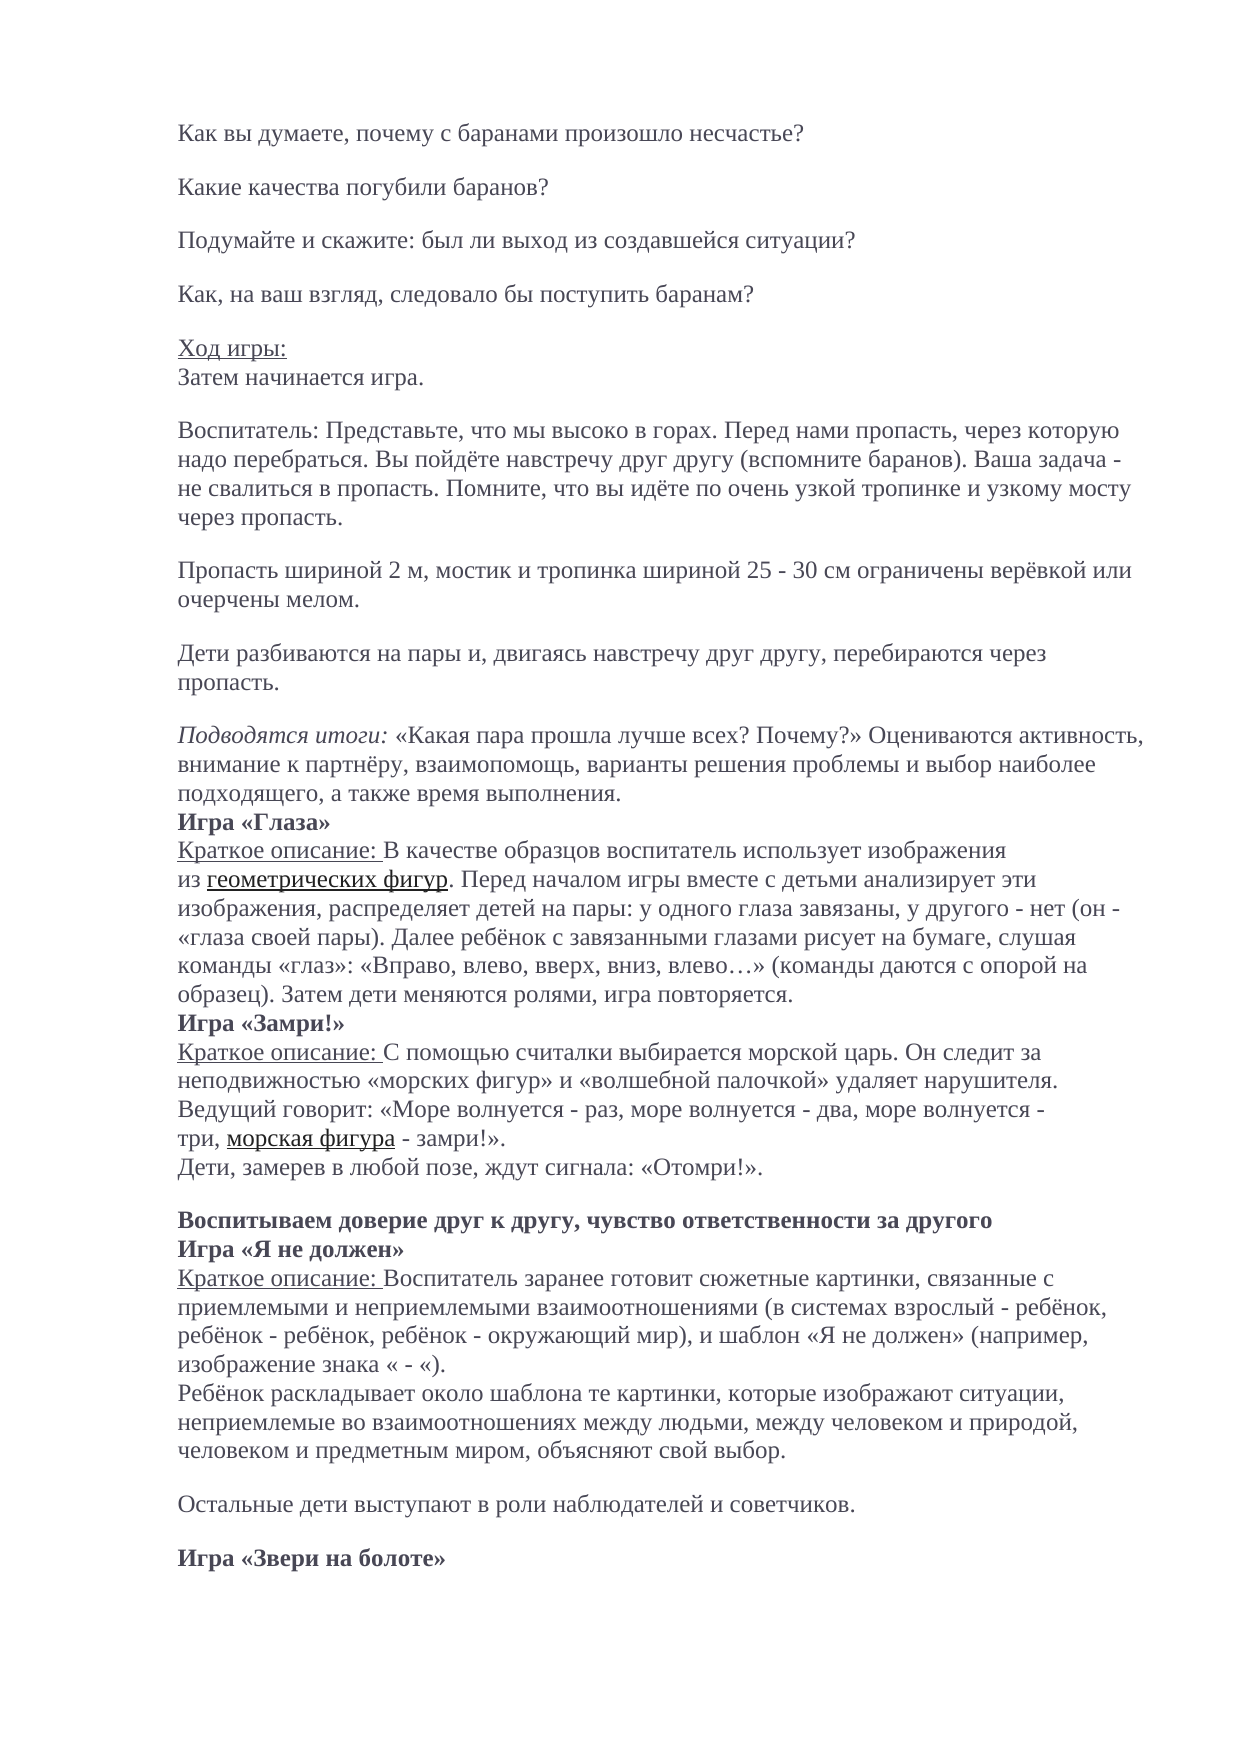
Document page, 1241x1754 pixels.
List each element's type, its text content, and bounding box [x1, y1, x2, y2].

text Пропасть шириной 2 м, мостик и тропинка шириной 25 - 30 см ограничены верёвкой или очерчены мелом. [177, 556, 1152, 613]
text Как, на ваш взгляд, следовало бы поступить баранам? [177, 279, 1152, 308]
text Краткое описание: С помощью считалки выбирается морской царь. Он следит за неподвижностью «морских фигур» и «волшебной палочкой» удаляет нарушителя. [177, 1037, 1152, 1094]
text Игра «Звери на болоте» [177, 1543, 1152, 1572]
text Игра «Замри!» [177, 1008, 1152, 1037]
text Краткое описание: Воспитатель заранее готовит сюжетные картинки, связанные с приемлемыми и неприемлемыми взаимоотношениями (в системах взрослый - ребёнок, ребёнок - ребёнок, ребёнок - окружающий мир), и шаблон «Я не должен» (например, изображение знака « - «). [177, 1263, 1152, 1378]
text Ребёнок раскладывает около шаблона те картинки, которые изображают ситуации, неприемлемые во взаимоотношениях между людьми, между человеком и природой, человеком и предметным миром, объясняют свой выбор. [177, 1378, 1152, 1464]
text Дети, замерев в любой позе, ждут сигнала: «Отомри!». [177, 1152, 1152, 1181]
text Воспитываем доверие друг к другу, чувство ответственности за другого [177, 1206, 1152, 1234]
text Воспитатель: Представьте, что мы высоко в горах. Перед нами пропасть, через которую надо перебраться. Вы пойдёте навстречу друг другу (вспомните баранов). Ваша задача - не свалиться в пропасть. Помните, что вы идёте по очень узкой тропинке и узкому мосту через пропасть. [177, 416, 1152, 531]
text Подводятся итоги: «Какая пара прошла лучше всех? Почему?» Оцениваются активность, внимание к партнёру, взаимопомощь, варианты решения проблемы и выбор наиболее подходящего, а также время выполнения. [177, 721, 1152, 807]
text Подумайте и скажите: был ли выход из создавшейся ситуации? [177, 226, 1152, 254]
text Остальные дети выступают в роли наблюдателей и советчиков. [177, 1489, 1152, 1518]
text Игра «Глаза» [177, 807, 1152, 836]
text Дети разбиваются на пары и, двигаясь навстречу друг другу, перебираются через пропасть. [177, 638, 1152, 696]
text Краткое описание: В качестве образцов воспитатель использует изображения из геометрических фигур. Перед началом игры вместе с детьми анализирует эти изображения, распределяет детей на пары: у одного глаза завязаны, у другого - нет (он - «глаза своей пары). Далее ребёнок с завязанными глазами рисует на бумаге, слушая команды «глаз»: «Вправо, влево, вверх, вниз, влево…» (команды даются с опорой на образец). Затем дети меняются ролями, игра повторяется. [177, 836, 1152, 1008]
text Ведущий говорит: «Море волнуется - раз, море волнуется - два, море волнуется - три, морская фигура - замри!». [177, 1094, 1152, 1152]
text Игра «Я не должен» [177, 1234, 1152, 1263]
text Какие качества погубили баранов? [177, 172, 1152, 201]
text Ход игры: [177, 333, 1152, 362]
text Как вы думаете, почему с баранами произошло несчастье? [177, 118, 1152, 147]
text Затем начинается игра. [177, 362, 1152, 391]
